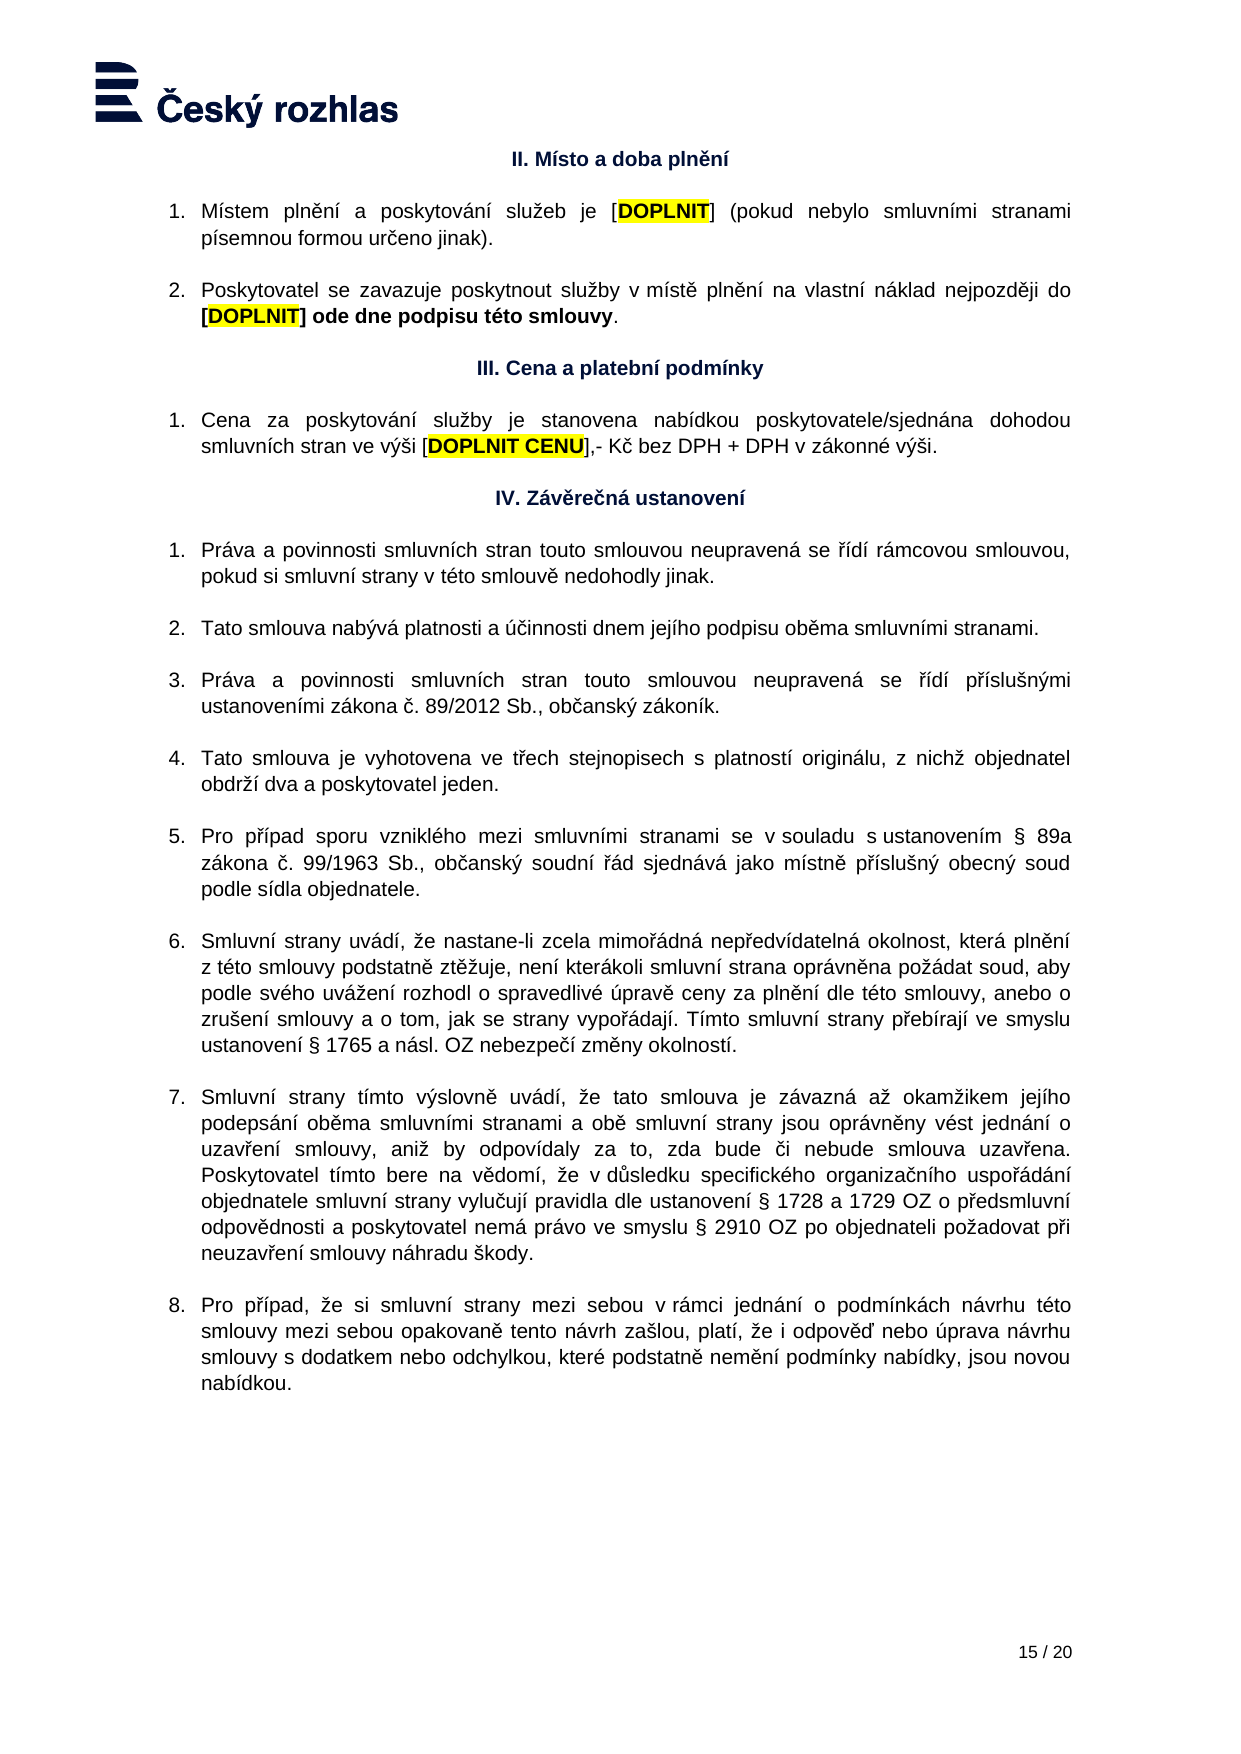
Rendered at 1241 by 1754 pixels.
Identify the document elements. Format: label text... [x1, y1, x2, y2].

list Pro případ sporu vzniklého mezi smluvními stranami se v souladu s ustanovením § 89a zákona č. 99/1963 Sb., občanský soudní řád sjednává jako místně příslušný obecný soud podle sídla objednatele. [168, 823, 1072, 901]
list Pro případ, že si smluvní strany mezi sebou v rámci jednání o podmínkách návrhu této smlouvy mezi sebou opakovaně tento návrh zašlou, platí, že i odpověď nebo úprava návrhu smlouvy s dodatkem nebo odchylkou, které podstatně nemění podmínky nabídky, jsou novou nabídkou. [168, 1292, 1072, 1396]
list Tato smlouva nabývá platnosti a účinnosti dnem jejího podpisu oběma smluvními stranami. [168, 615, 1072, 641]
subtitle Cena a platební podmínky [168, 354, 1072, 380]
picture [95, 62, 398, 128]
list Smluvní strany tímto výslovně uvádí, že tato smlouva je závazná až okamžikem jejího podepsání oběma smluvními stranami a obě smluvní strany jsou oprávněny vést jednání o uzavření smlouvy, aniž by odpovídaly za to, zda bude či nebude smlouva uzavřena. Poskytovatel tímto bere na vědomí, že v důsledku specifického organizačního uspořádání objednatele smluvní strany vylučují pravidla dle ustanovení § 1728 a 1729 OZ o předsmluvní odpovědnosti a poskytovatel nemá právo ve smyslu § 2910 OZ po objednateli požadovat při neuzavření smlouvy náhradu škody. [168, 1083, 1072, 1266]
list Smluvní strany uvádí, že nastane-li zcela mimořádná nepředvídatelná okolnost, která plnění z této smlouvy podstatně ztěžuje, není kterákoli smluvní strana oprávněna požádat soud, aby podle svého uvážení rozhodl o spravedlivé úpravě ceny za plnění dle této smlouvy, anebo o zrušení smlouvy a o tom, jak se strany vypořádají. Tímto smluvní strany přebírají ve smyslu ustanovení § 1765 a násl. OZ nebezpečí změny okolností. [168, 927, 1072, 1057]
list Práva a povinnosti smluvních stran touto smlouvou neupravená se řídí příslušnými ustanoveními zákona č. 89/2012 Sb., občanský zákoník. [168, 667, 1072, 719]
list Tato smlouva je vyhotovena ve třech stejnopisech s platností originálu, z nichž objednatel obdrží dva a poskytovatel jeden. [168, 745, 1072, 797]
list Místem plnění a poskytování služeb je [DOPLNIT] (pokud nebylo smluvními stranami písemnou formou určeno jinak). [168, 198, 1072, 250]
list Cena za poskytování služby je stanovena nabídkou poskytovatele/sjednána dohodou smluvních stran ve výši [DOPLNIT CENU],- Kč bez DPH + DPH v zákonné výši. [168, 406, 1072, 458]
subtitle Místo a doba plnění [168, 146, 1072, 172]
list Práva a povinnosti smluvních stran touto smlouvou neupravená se řídí rámcovou smlouvou, pokud si smluvní strany v této smlouvě nedohodly jinak. [168, 537, 1072, 589]
list Poskytovatel se zavazuje poskytnout služby v místě plnění na vlastní náklad nejpozději do [DOPLNIT] ode dne podpisu této smlouvy. [168, 276, 1072, 328]
subtitle Závěrečná ustanovení [168, 484, 1072, 511]
